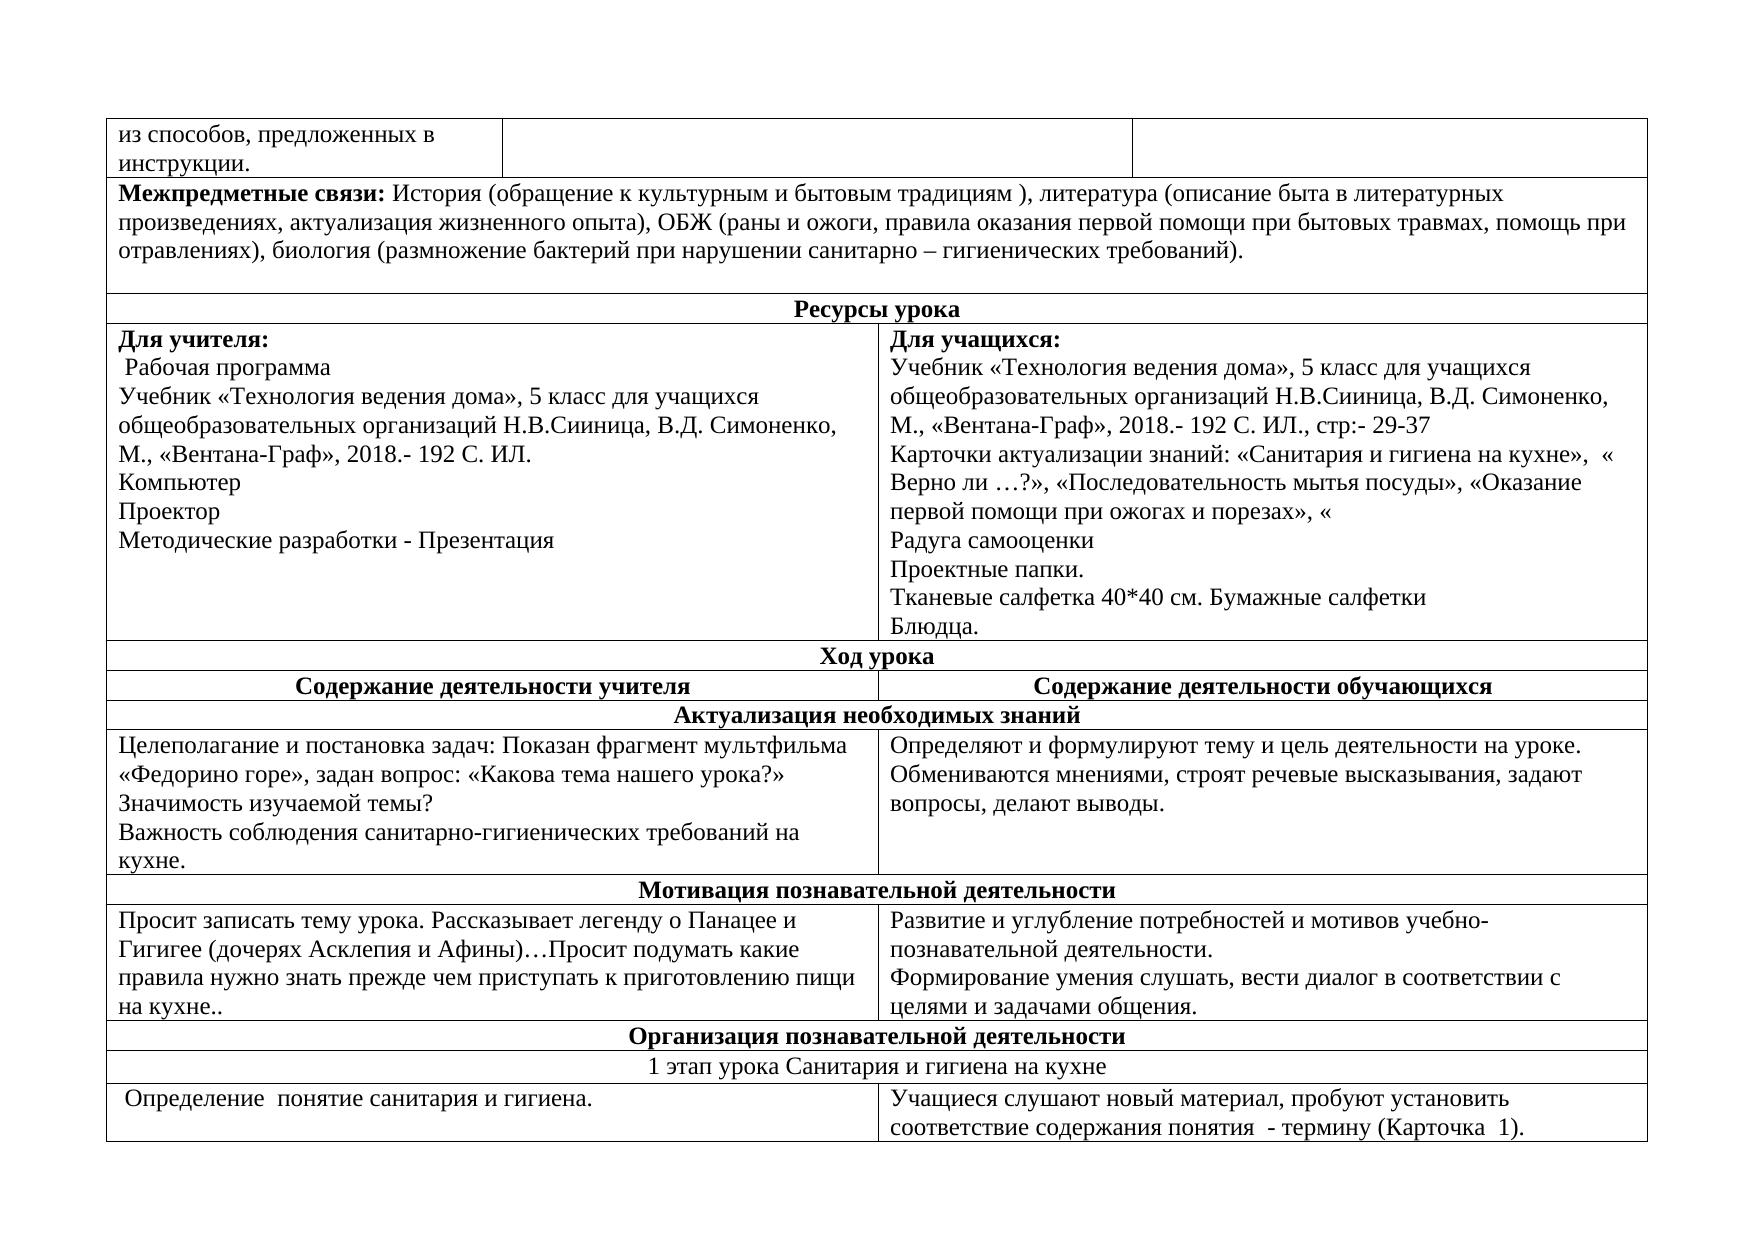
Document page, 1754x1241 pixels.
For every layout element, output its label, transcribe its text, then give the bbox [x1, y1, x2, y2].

table_cell Для учителя: Рабочая программа Учебник «Технология ведения дома», 5 класс для учащихся общеобразовательных организаций Н.В.Сииница, В.Д. Симоненко, М., «Вентана-Граф», 2018.- 192 С. ИЛ. Компьютер Проектор Методические разработки - Презентация [107, 324, 878, 640]
table_cell Содержание деятельности обучающихся [879, 671, 1647, 699]
table_cell Определяют и формулируют тему и цель деятельности на уроке. Обмениваются мнениями, строят речевые высказывания, задают вопросы, делают выводы. [879, 730, 1647, 874]
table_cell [107, 119, 502, 177]
table_cell Ход урока [107, 641, 1647, 670]
table_cell Для учащихся: Учебник «Технология ведения дома», 5 класс для учащихся общеобразовательных организаций Н.В.Сииница, В.Д. Симоненко, М., «Вентана-Граф», 2018.- 192 С. ИЛ., стр:- 29-37 Карточки актуализации знаний: «Санитария и гигиена на кухне», « Верно ли …?», «Последовательность мытья посуды», «Оказание первой помощи при ожогах и порезах», « Радуга самооценки Проектные папки. Тканевые салфетка 40*40 см. Бумажные салфетки Блюдца. [879, 324, 1647, 640]
table_cell Организация познавательной деятельности [107, 1021, 1647, 1050]
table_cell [503, 119, 1132, 177]
table_cell Просит записать тему урока. Рассказывает легенду о Панацее и Гигигее (дочерях Асклепия и Афины)…Просит подумать какие правила нужно знать прежде чем приступать к приготовлению пищи на кухне.. [107, 905, 878, 1020]
table_cell Актуализация необходимых знаний [107, 701, 1647, 729]
table_cell Развитие и углубление потребностей и мотивов учебно-познавательной деятельности. Формирование умения слушать, вести диалог в соответствии с целями и задачами общения. [879, 905, 1647, 1020]
table_cell Мотивация познавательной деятельности [107, 875, 1647, 904]
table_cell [107, 1084, 878, 1141]
table_cell Ресурсы урока [107, 294, 1647, 323]
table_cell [879, 1084, 1647, 1141]
table_cell 1 этап урока Санитария и гигиена на кухне [107, 1051, 1647, 1082]
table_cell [1133, 119, 1647, 177]
table_cell Межпредметные связи: История (обращение к культурным и бытовым традициям ), литература (описание быта в литературных произведениях, актуализация жизненного опыта), ОБЖ (раны и ожоги, правила оказания первой помощи при бытовых травмах, помощь при отравлениях), биология (размножение бактерий при нарушении санитарно – гигиенических требований). [107, 178, 1647, 293]
table_cell Содержание деятельности учителя [107, 671, 878, 699]
table_cell Целеполагание и постановка задач: Показан фрагмент мультфильма «Федорино горе», задан вопрос: «Какова тема нашего урока?» Значимость изучаемой темы? Важность соблюдения санитарно-гигиенических требований на кухне. [107, 730, 878, 874]
